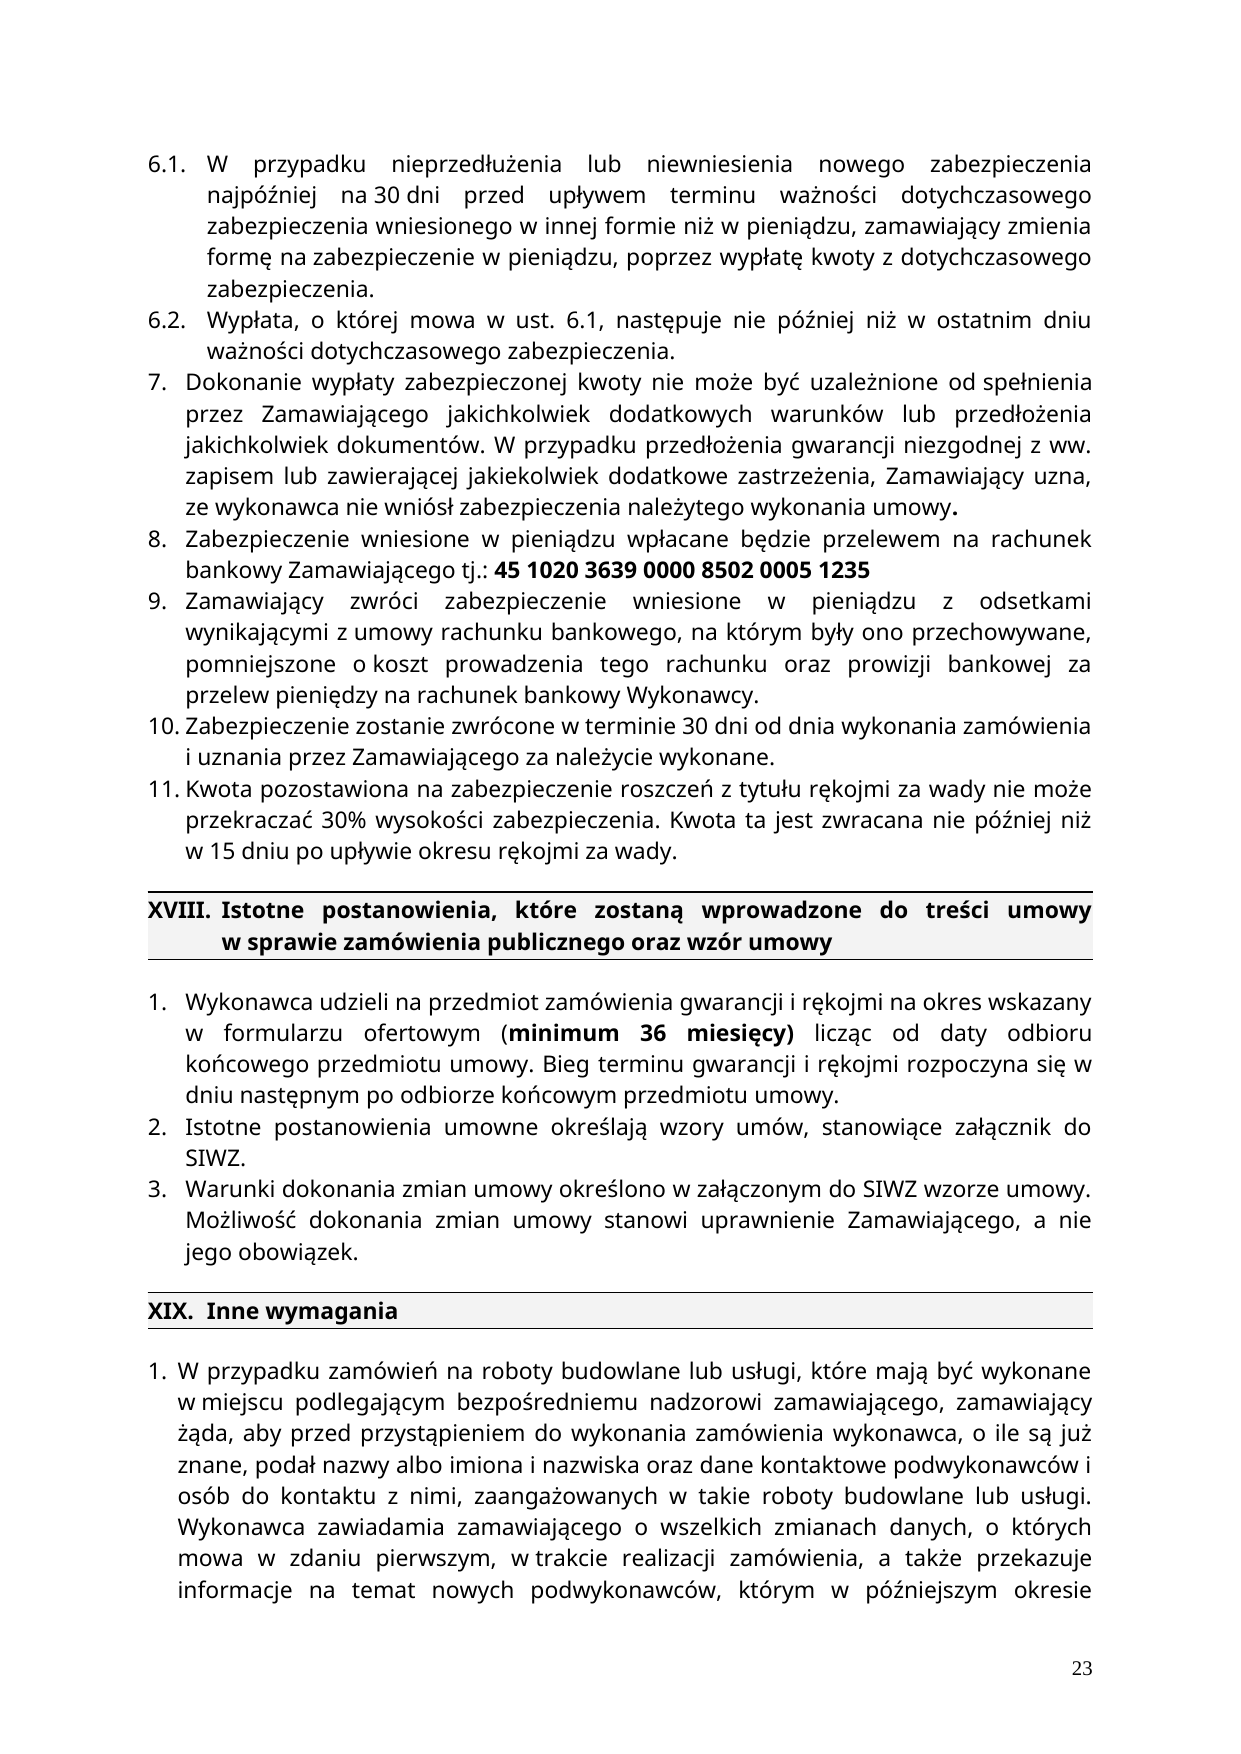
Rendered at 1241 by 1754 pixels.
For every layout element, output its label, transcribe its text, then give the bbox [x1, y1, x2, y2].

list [148, 1355, 1093, 1605]
text Istotne postanowienia, które zostaną wprowadzone do treści umowy w sprawie zamówienia publicznego oraz wzór umowy [148, 893, 1093, 959]
list Zamawiający zwróci zabezpieczenie wniesione w pieniądzu z odsetkami wynikającymi z umowy rachunku bankowego, na którym były ono przechowywane, pomniejszone o koszt prowadzenia tego rachunku oraz prowizji bankowej za przelew pieniędzy na rachunek bankowy Wykonawcy. [148, 585, 1093, 710]
list Zabezpieczenie wniesione w pieniądzu wpłacane będzie przelewem na rachunek bankowy Zamawiającego tj.: 45 1020 3639 0000 8502 0005 1235 [148, 523, 1093, 585]
list Istotne postanowienia umowne określają wzory umów, stanowiące załącznik do SIWZ. [148, 1111, 1093, 1173]
list Wykonawca udzieli na przedmiot zamówienia gwarancji i rękojmi na okres wskazany w formularzu ofertowym (minimum 36 miesięcy) licząc od daty odbioru końcowego przedmiotu umowy. Bieg terminu gwarancji i rękojmi rozpoczyna się w dniu następnym po odbiorze końcowym przedmiotu umowy. [148, 986, 1093, 1111]
list Kwota pozostawiona na zabezpieczenie roszczeń z tytułu rękojmi za wady nie może przekraczać 30% wysokości zabezpieczenia. Kwota ta jest zwracana nie później niż w 15 dniu po upływie okresu rękojmi za wady. [148, 773, 1093, 866]
list W przypadku nieprzedłużenia lub niewniesienia nowego zabezpieczenia najpóźniej na 30 dni przed upływem terminu ważności dotychczasowego zabezpieczenia wniesionego w innej formie niż w pieniądzu, zamawiający zmienia formę na zabezpieczenie w pieniądzu, poprzez wypłatę kwoty z dotychczasowego zabezpieczenia. [148, 148, 1093, 304]
list Zabezpieczenie zostanie zwrócone w terminie 30 dni od dnia wykonania zamówienia i uznania przez Zamawiającego za należycie wykonane. [148, 710, 1093, 773]
list Warunki dokonania zmian umowy określono w załączonym do SIWZ wzorze umowy. Możliwość dokonania zmian umowy stanowi uprawnienie Zamawiającego, a nie jego obowiązek. [148, 1173, 1093, 1267]
text Inne wymagania [148, 1293, 1093, 1328]
list Dokonanie wypłaty zabezpieczonej kwoty nie może być uzależnione od spełnienia przez Zamawiającego jakichkolwiek dodatkowych warunków lub przedłożenia jakichkolwiek dokumentów. W przypadku przedłożenia gwarancji niezgodnej z ww. zapisem lub zawierającej jakiekolwiek dodatkowe zastrzeżenia, Zamawiający uzna, ze wykonawca nie wniósł zabezpieczenia należytego wykonania umowy. [148, 366, 1093, 523]
list Wypłata, o której mowa w ust. 6.1, następuje nie później niż w ostatnim dniu ważności dotychczasowego zabezpieczenia. [148, 304, 1093, 366]
